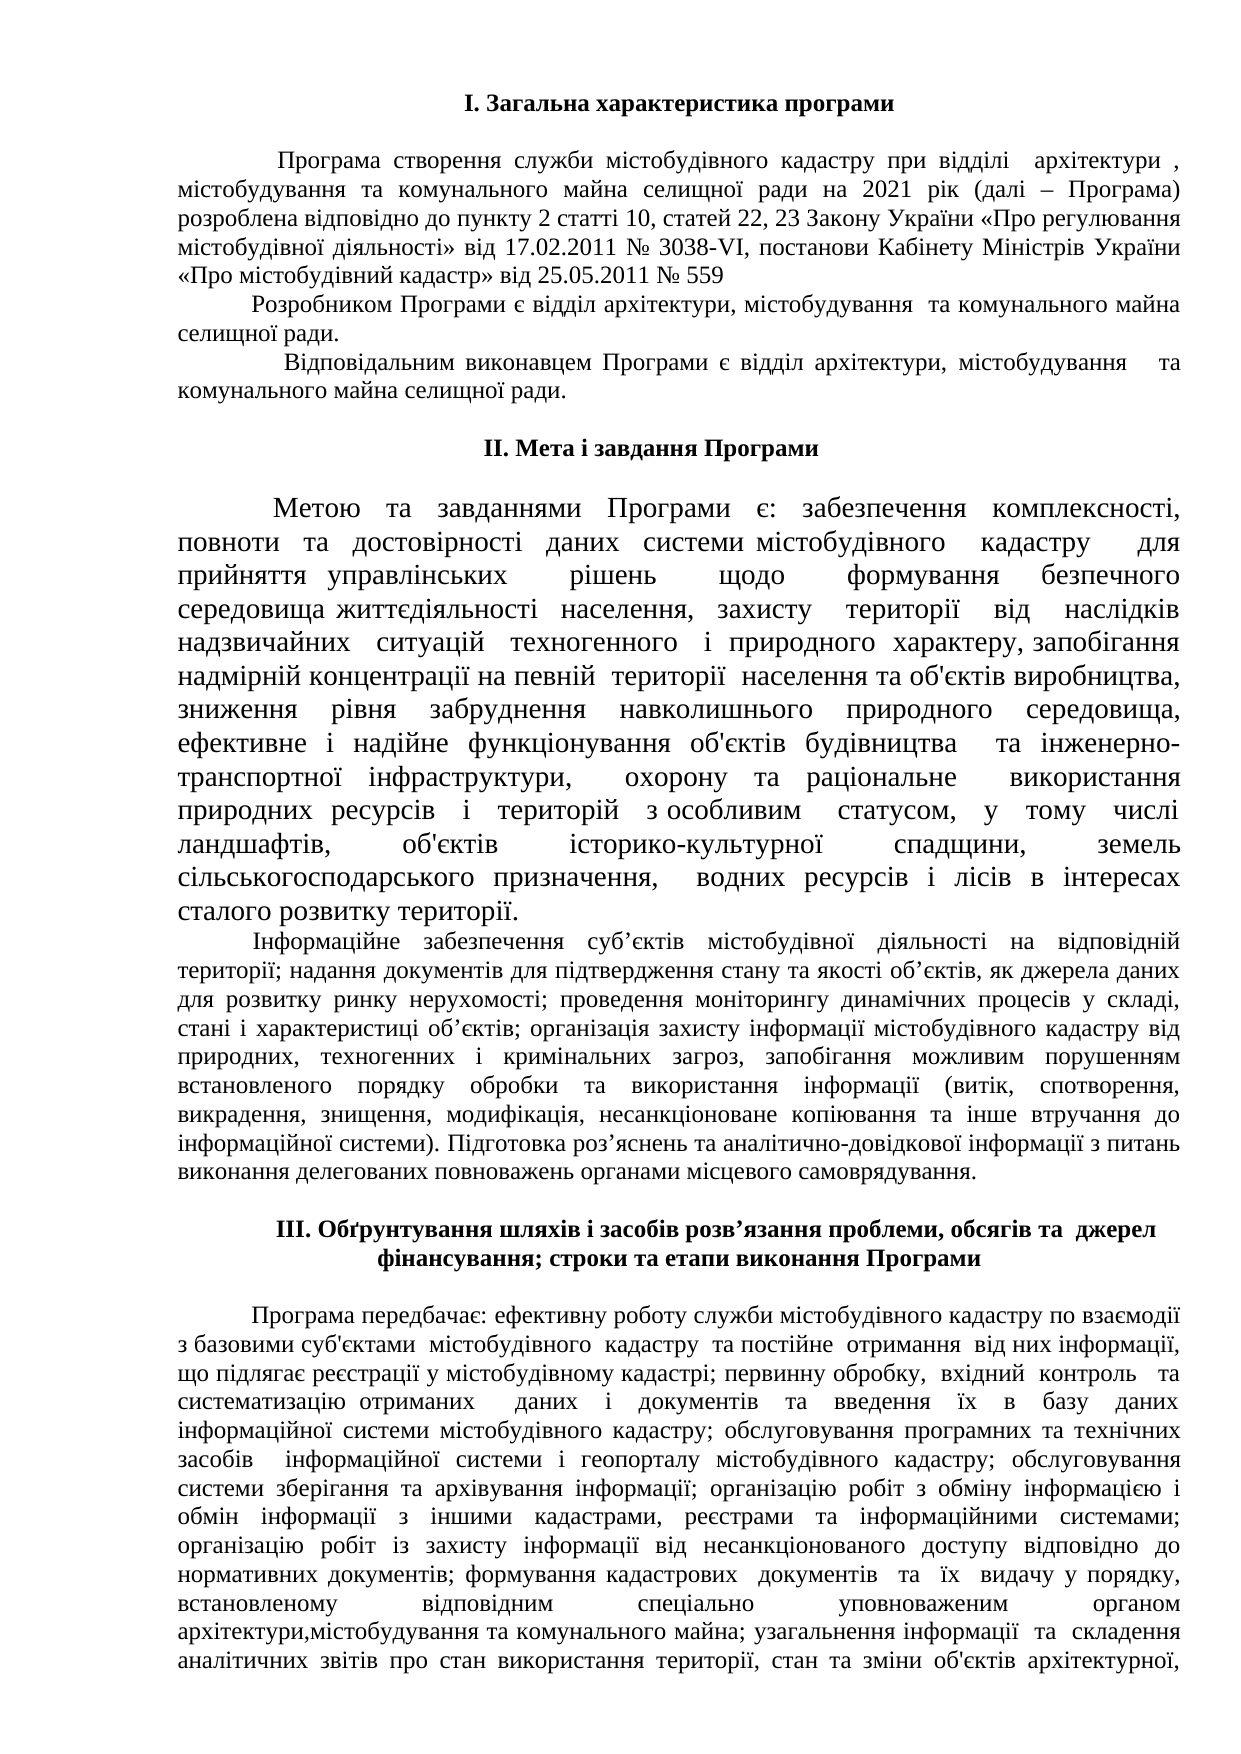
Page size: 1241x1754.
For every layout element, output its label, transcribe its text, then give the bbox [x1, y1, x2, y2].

text III. Обґрунтування шляхів і засобів розв’язання проблеми, обсягів та джерел фінансування; строки та етапи виконання Програми [177, 1214, 1181, 1271]
text Програма створення служби містобудівного кадастру при відділі архітектури , містобудування та комунального майна селищної ради на 2021 рік (далі – Програма) розроблена відповідно до пункту 2 статті 10, статей 22, 23 Закону України «Про регулювання містобудівної діяльності» від 17.02.2011 № 3038-VI, постанови Кабінету Міністрів України «Про містобудівний кадастр» від 25.05.2011 № 559 [177, 145, 1181, 289]
text II. Мета і завдання Програми [177, 433, 1125, 462]
text Розробником Програми є відділ архітектури, містобудування та комунального майна селищної ради. [177, 289, 1181, 347]
text Інформаційне забезпечення суб’єктів містобудівної діяльності на відповідній території; надання документів для підтвердження стану та якості об’єктів, як джерела даних для розвитку ринку нерухомості; проведення моніторингу динамічних процесів у складі, стані і характеристиці об’єктів; організація захисту інформації містобудівного кадастру від природних, техногенних і кримінальних загроз, запобігання можливим порушенням встановленого порядку обробки та використання інформації (витік, спотворення, викрадення, знищення, модифікація, несанкціоноване копіювання та інше втручання до інформаційної системи). Підготовка роз’яснень та аналітично-довідкової інформації з питань виконання делегованих повноважень органами місцевого самоврядування. [177, 926, 1181, 1185]
text Відповідальним виконавцем Програми є відділ архітектури, містобудування та комунального майна селищної ради. [177, 347, 1181, 404]
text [177, 1300, 1181, 1674]
text І. Загальна характеристика програми [177, 88, 1181, 117]
text Метою та завданнями Програми є: забезпечення комплексності, повноти та достовірності даних системи містобудівного кадастру для прийняття управлінських рішень щодо формування безпечного середовища життєдіяльності населення, захисту території від наслідків надзвичайних ситуацій техногенного і природного характеру, запобігання надмірній концентрації на певній території населення та об'єктів виробництва, зниження рівня забруднення навколишнього природного середовища, ефективне і надійне функціонування об'єктів будівництва та інженерно-транспортної інфраструктури, охорону та раціональне використання природних ресурсів і територій з особливим статусом, у тому числі ландшафтів, об'єктів історико-культурної спадщини, земель сільськогосподарського призначення, водних ресурсів і лісів в інтересах сталого розвитку території. [177, 490, 1182, 926]
